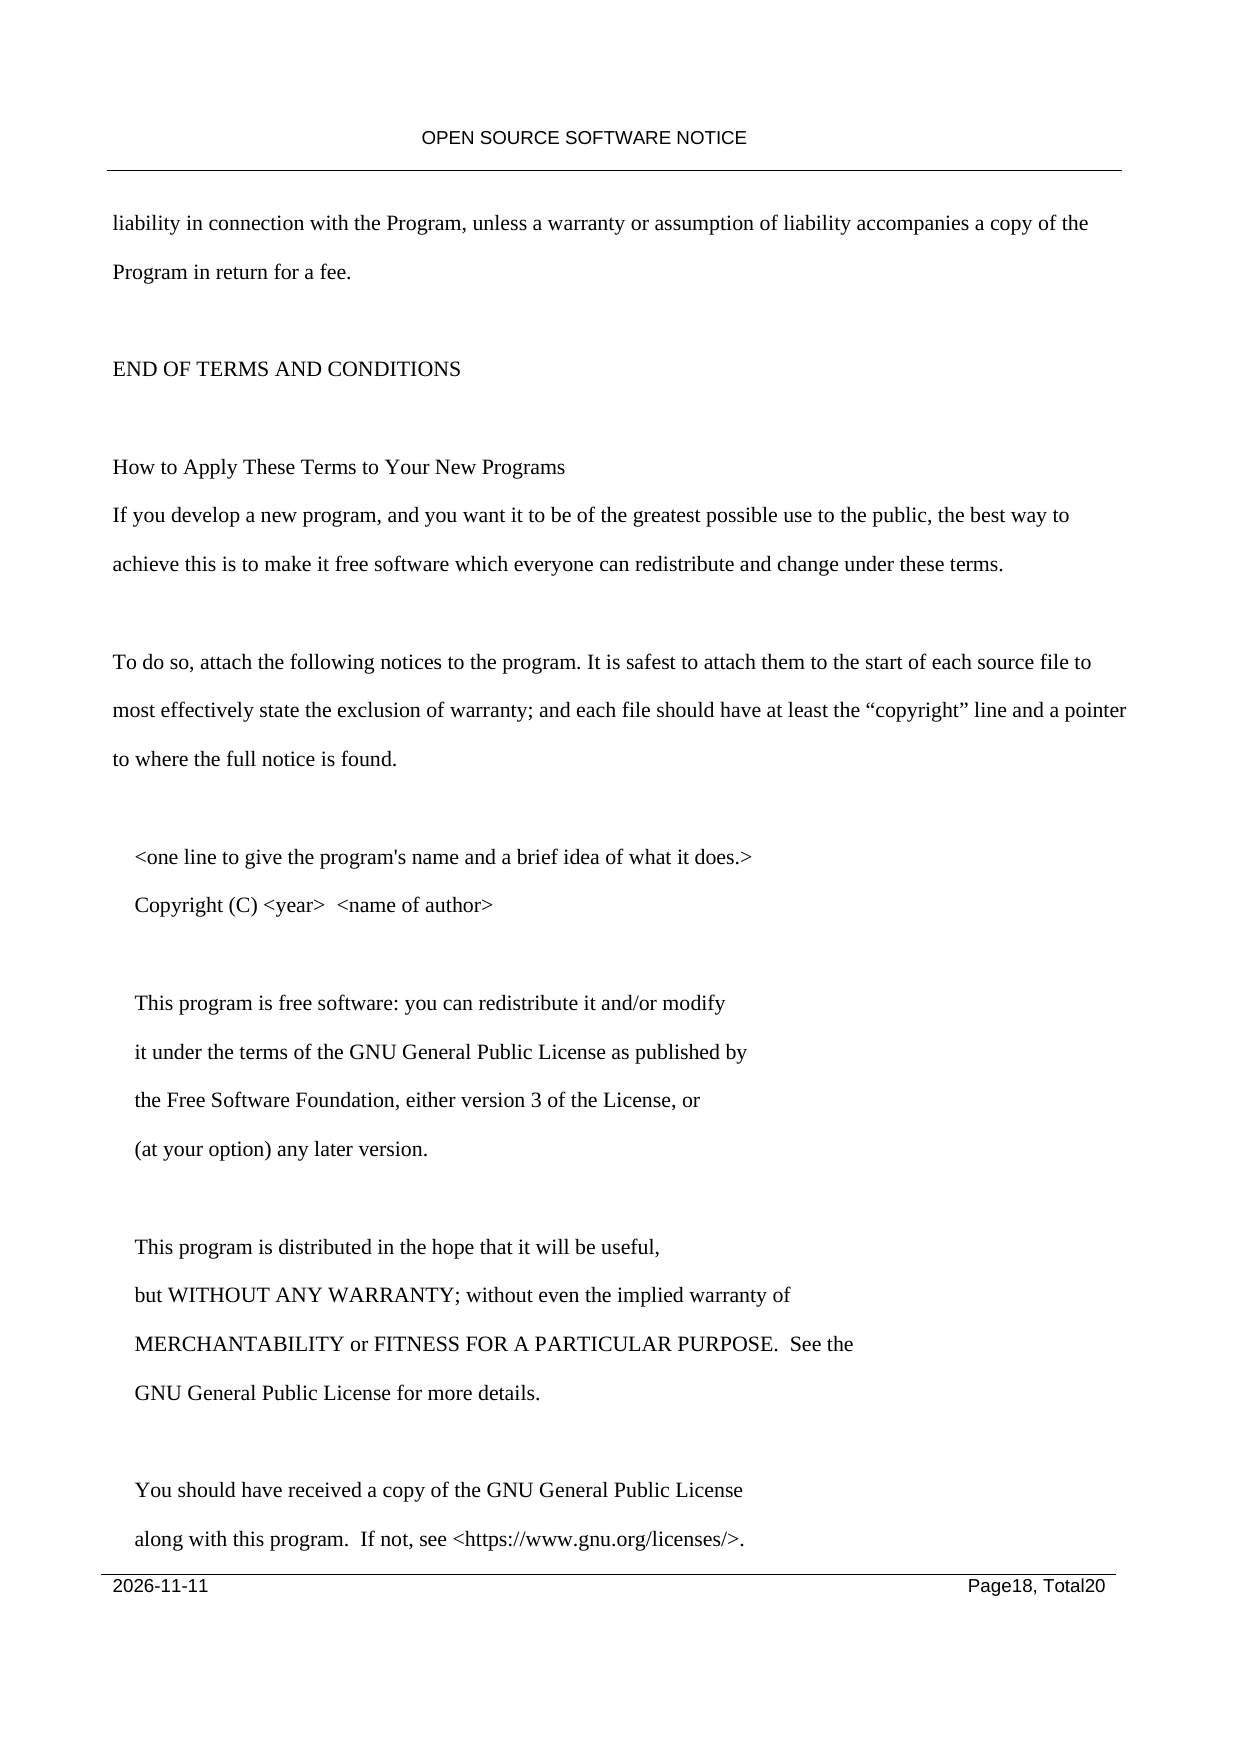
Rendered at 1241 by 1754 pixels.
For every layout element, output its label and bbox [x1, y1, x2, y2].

text [112, 206, 1128, 1555]
